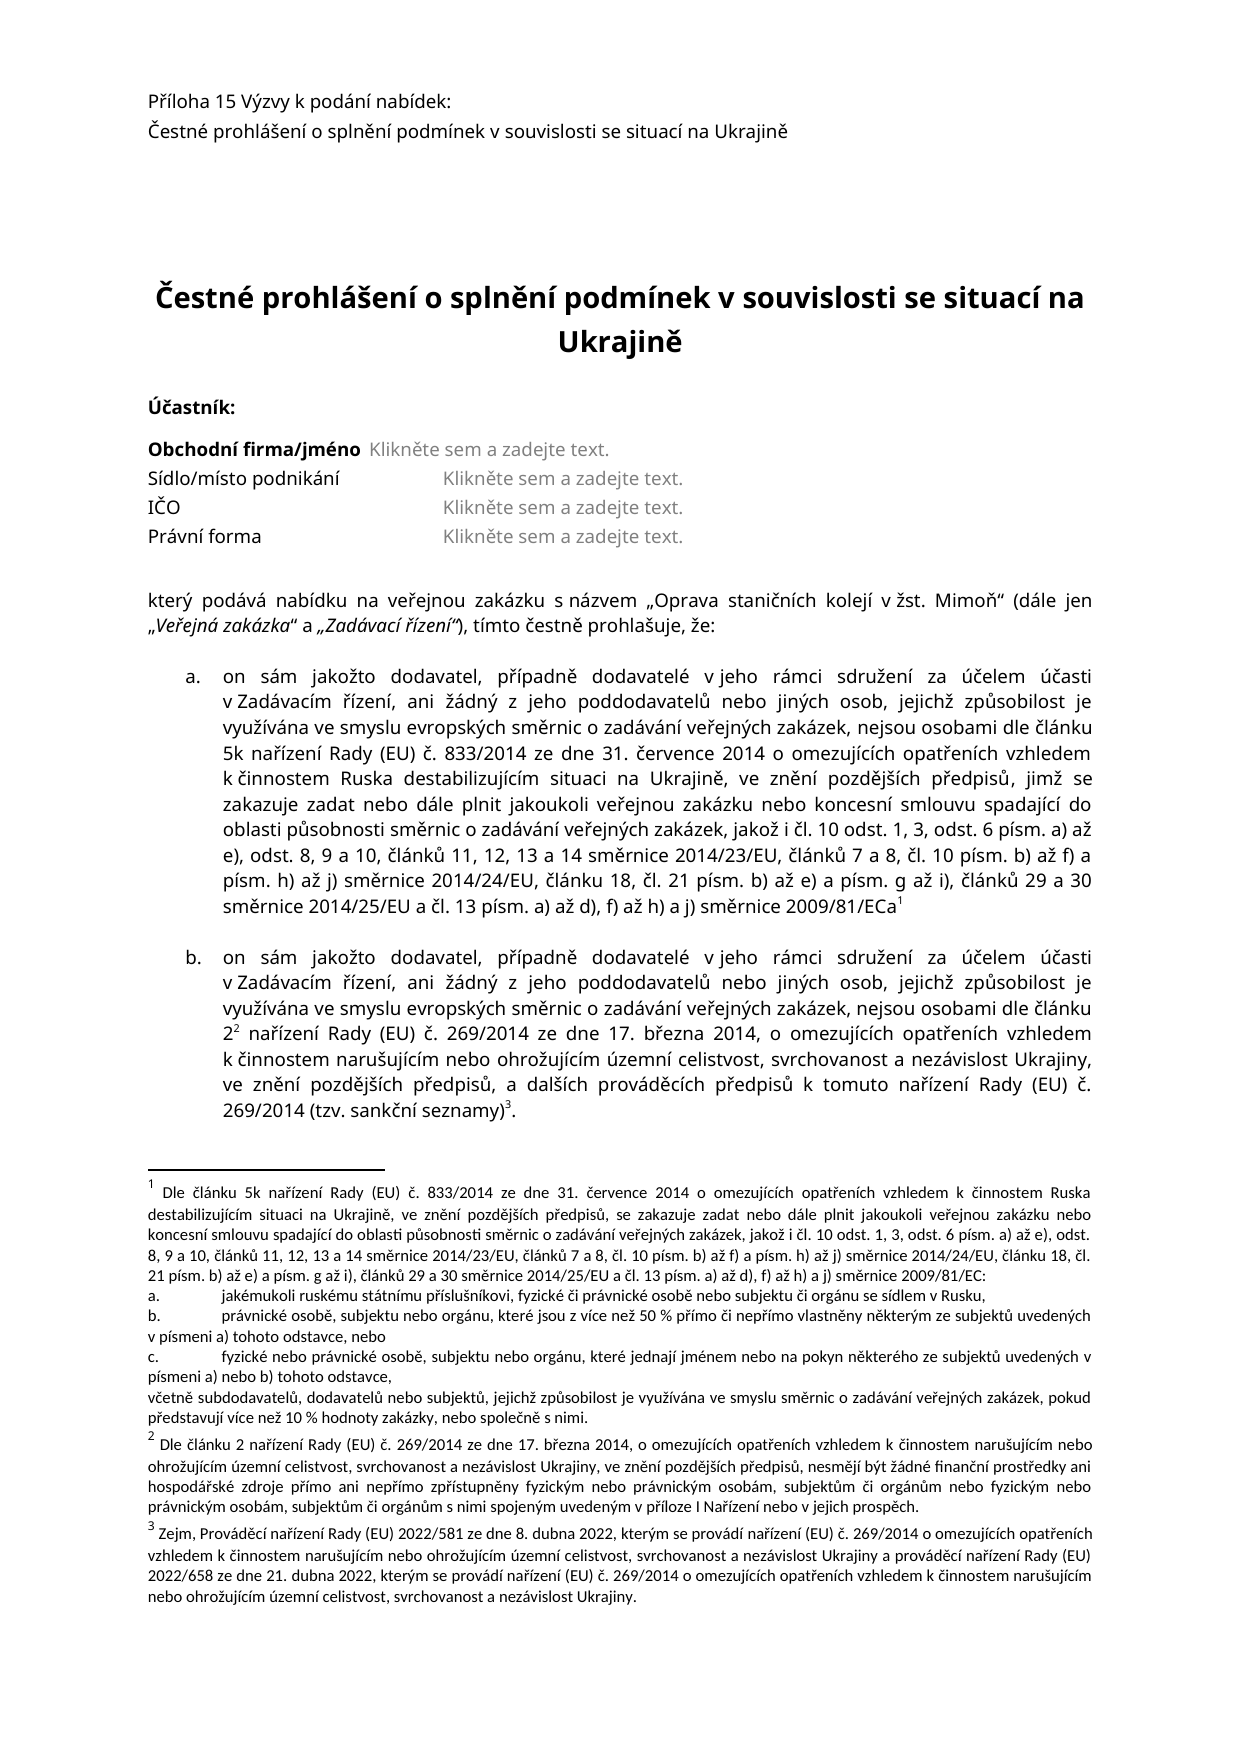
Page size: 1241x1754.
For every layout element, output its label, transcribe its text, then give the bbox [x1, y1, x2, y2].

text Účastník: [148, 390, 1093, 421]
text Právní forma [148, 520, 1093, 549]
list on sám jakožto dodavatel, případně dodavatelé v jeho rámci sdružení za účelem účasti v Zadávacím řízení, ani žádný z jeho poddodavatelů nebo jiných osob, jejichž způsobilost je využívána ve smyslu evropských směrnic o zadávání veřejných zakázek, nejsou osobami dle článku 2 nařízení Rady (EU) č. 269/2014 ze dne 17. března 2014, o omezujících opatřeních vzhledem k činnostem narušujícím nebo ohrožujícím územní celistvost, svrchovanost a nezávislost Ukrajiny, ve znění pozdějších předpisů, a dalších prováděcích předpisů k tomuto nařízení Rady (EU) č. 269/2014 (tzv. sankční seznamy). [185, 944, 1093, 1123]
list on sám jakožto dodavatel, případně dodavatelé v jeho rámci sdružení za účelem účasti v Zadávacím řízení, ani žádný z jeho poddodavatelů nebo jiných osob, jejichž způsobilost je využívána ve smyslu evropských směrnic o zadávání veřejných zakázek, nejsou osobami dle článku 5k nařízení Rady (EU) č. 833/2014 ze dne 31. července 2014 o omezujících opatřeních vzhledem k činnostem Ruska destabilizujícím situaci na Ukrajině, ve znění pozdějších předpisů, jimž se zakazuje zadat nebo dále plnit jakoukoli veřejnou zakázku nebo koncesní smlouvu spadající do oblasti působnosti směrnic o zadávání veřejných zakázek, jakož i čl. 10 odst. 1, 3, odst. 6 písm. a) až e), odst. 8, 9 a 10, článků 11, 12, 13 a 14 směrnice 2014/23/EU, článků 7 a 8, čl. 10 písm. b) až f) a písm. h) až j) směrnice 2014/24/EU, článku 18, čl. 21 písm. b) až e) a písm. g až i), článků 29 a 30 směrnice 2014/25/EU a čl. 13 písm. a) až d), f) až h) a j) směrnice 2009/81/ECa [185, 663, 1093, 918]
text Čestné prohlášení o splnění podmínek v souvislosti se situací na Ukrajině [148, 278, 1093, 361]
text IČO [148, 491, 1093, 520]
text který podává nabídku na veřejnou zakázku s názvem „Oprava staničních kolejí v žst. Mimoň“ (dále jen „Veřejná zakázka“ a „Zadávací řízení“), tímto čestně prohlašuje, že: [148, 587, 1093, 638]
text Obchodní firma/jméno [148, 433, 1093, 462]
text Sídlo/místo podnikání [148, 462, 1093, 491]
